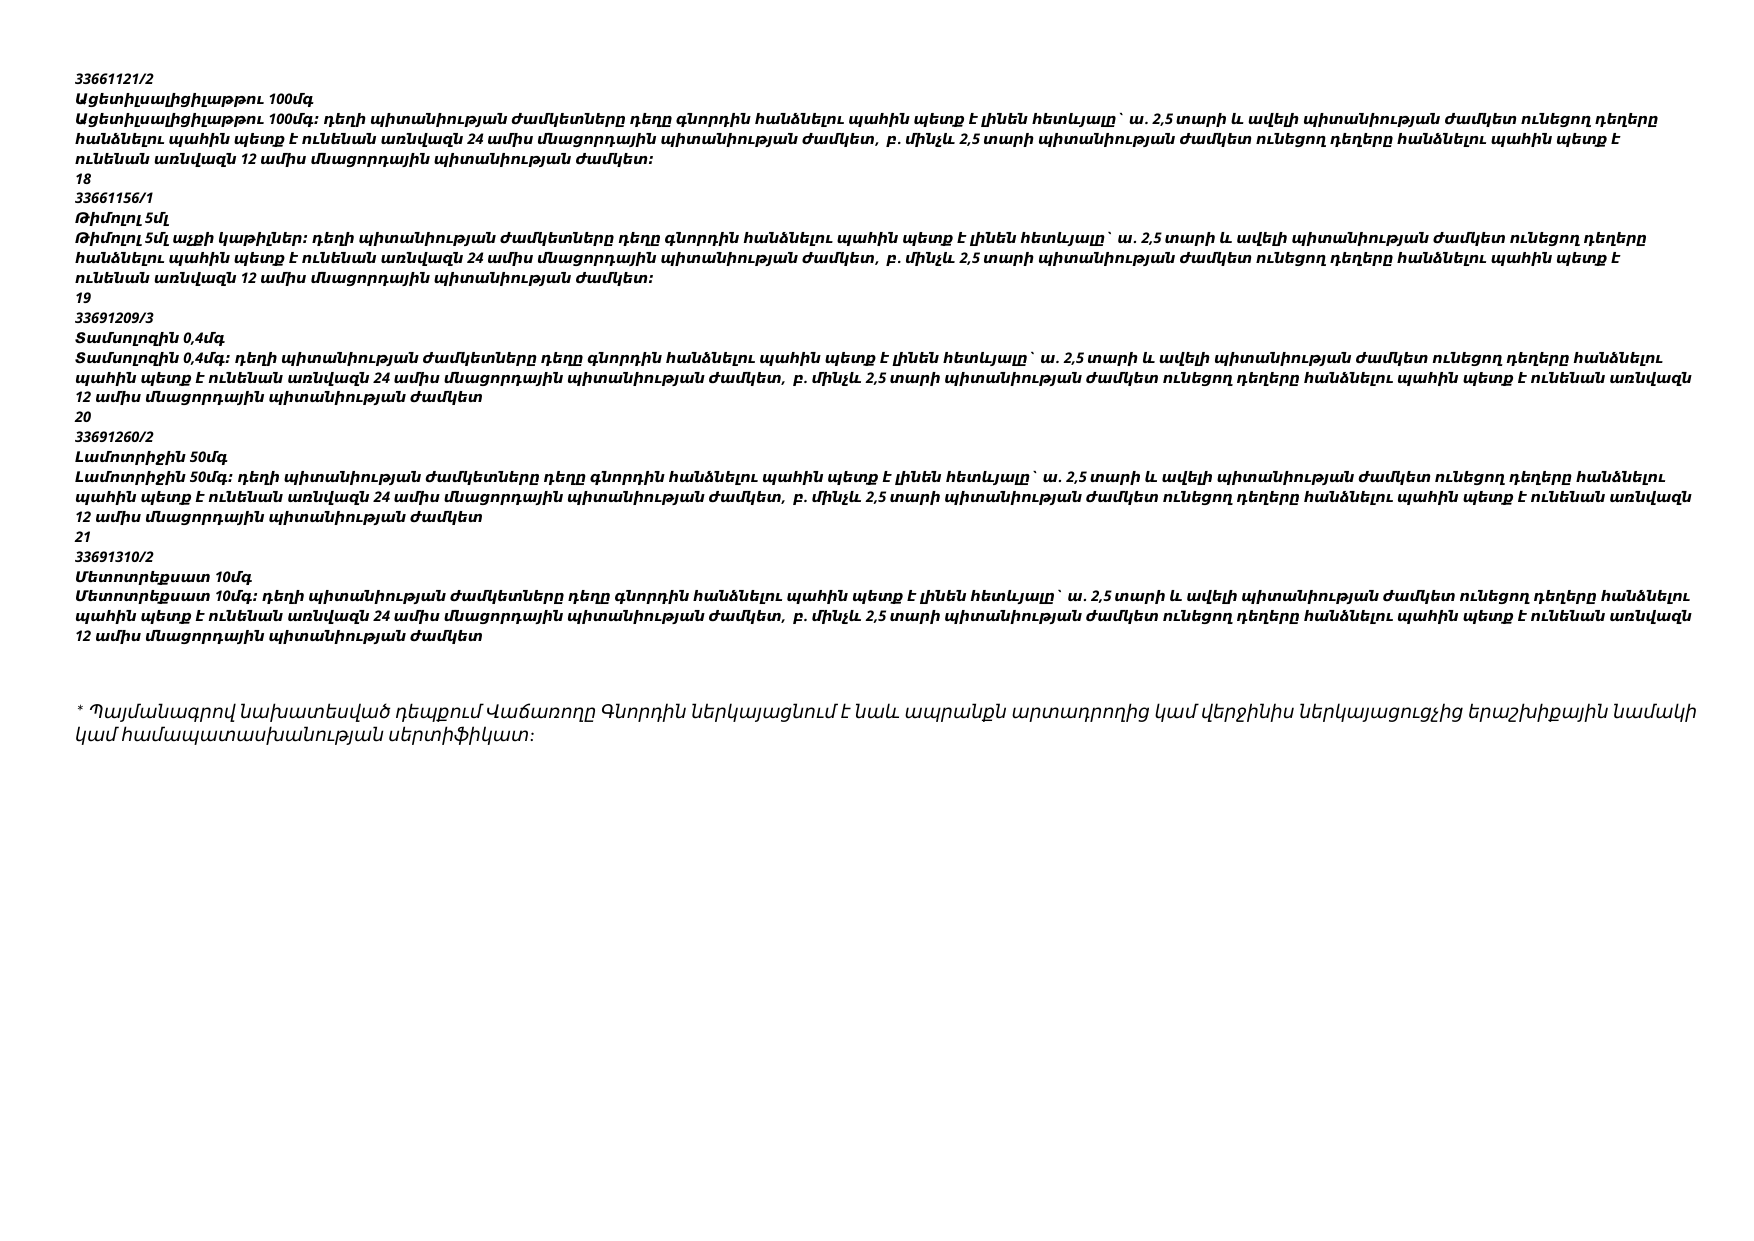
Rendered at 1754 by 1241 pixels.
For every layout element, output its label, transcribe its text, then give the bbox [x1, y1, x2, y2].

text * Պայմանագրով նախատեսված դեպքում Վաճառողը Գնորդին ներկայացնում է նաև ապրանքն արտադրողից կամ վերջինիս ներկայացուցչից երաշխիքային նամակի կամ համապատասխանության սերտիֆիկատ: [75, 700, 1698, 746]
